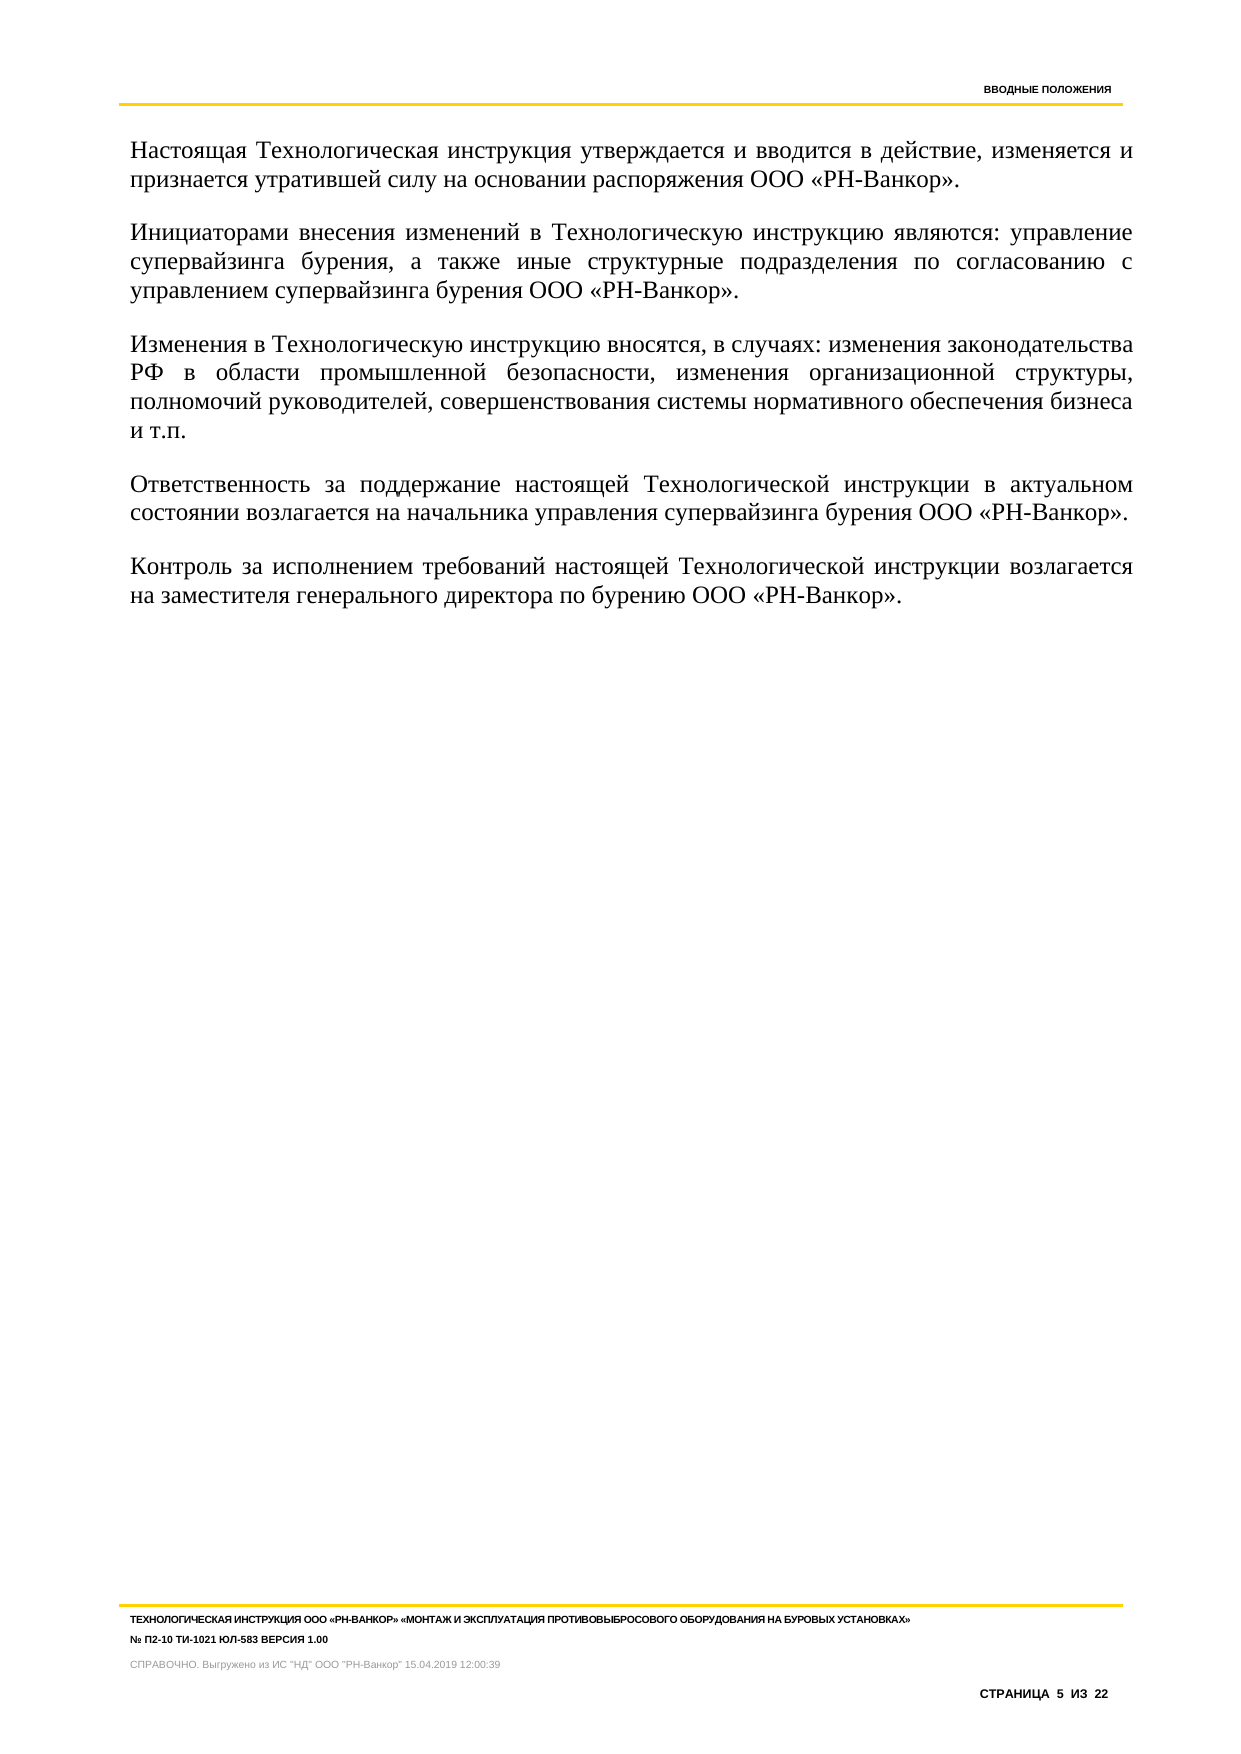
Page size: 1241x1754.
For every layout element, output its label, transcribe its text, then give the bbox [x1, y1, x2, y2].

text Контроль за исполнением требований настоящей Технологической инструкции возлагается на заместителя генерального директора по бурению ООО «РН-Ванкор». [130, 551, 1134, 609]
text Изменения в Технологическую инструкцию вносятся, в случаях: изменения законодательства РФ в области промышленной безопасности, изменения организационной структуры, полномочий руководителей, совершенствования системы нормативного обеспечения бизнеса и т.п. [130, 329, 1134, 444]
text Инициаторами внесения изменений в Технологическую инструкцию являются: управление супервайзинга бурения, а также иные структурные подразделения по согласованию с управлением супервайзинга бурения ООО «РН-Ванкор». [130, 217, 1134, 304]
text Настоящая Технологическая инструкция утверждается и вводится в действие, изменяется и признается утратившей силу на основании распоряжения ООО «РН-Ванкор». [130, 135, 1134, 192]
text Ответственность за поддержание настоящей Технологической инструкции в актуальном состоянии возлагается на начальника управления супервайзинга бурения ООО «РН-Ванкор». [130, 469, 1134, 526]
